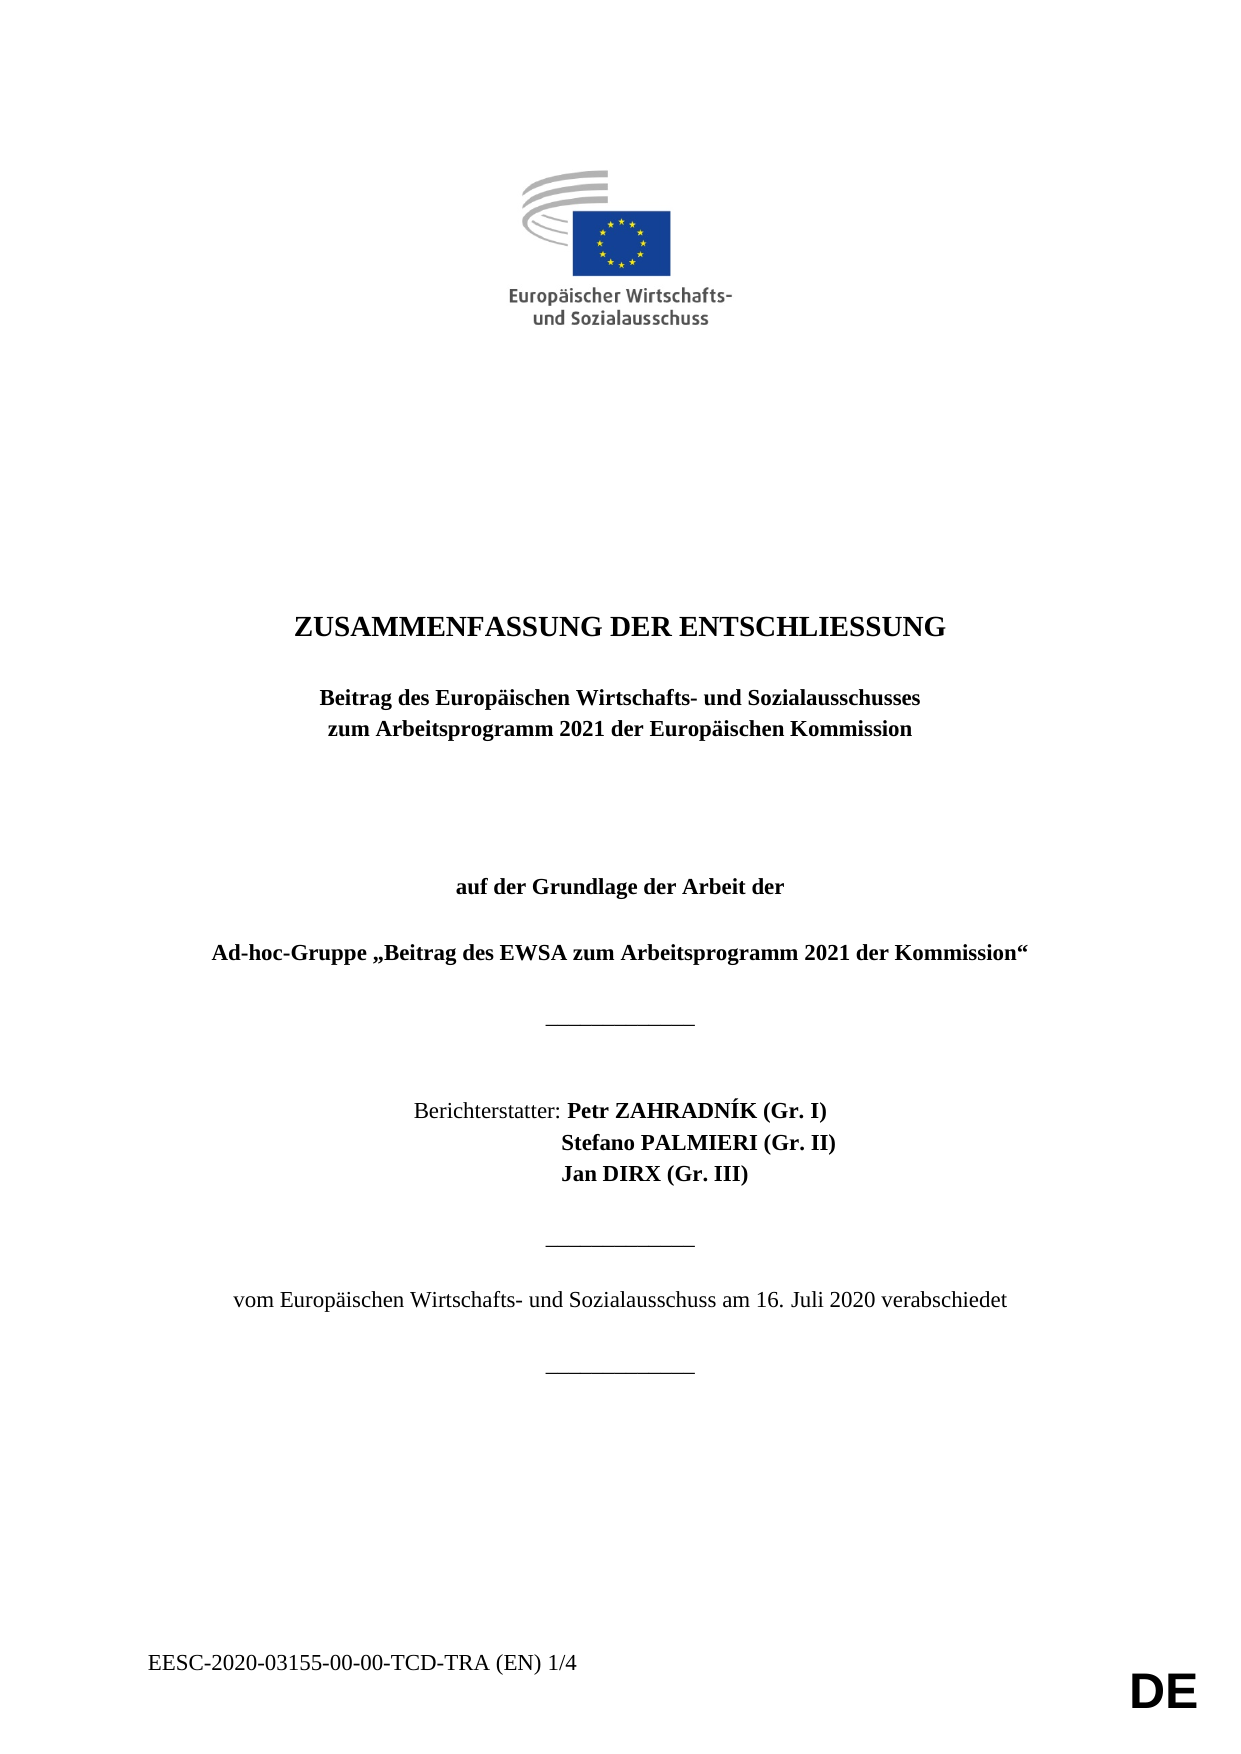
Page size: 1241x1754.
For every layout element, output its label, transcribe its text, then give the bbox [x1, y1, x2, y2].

text Beitrag des Europäischen Wirtschafts- und Sozialausschusses [148, 684, 1092, 710]
picture [473, 147, 768, 351]
text Berichterstatter: Petr ZAHRADNÍK (Gr. I) [148, 1097, 1092, 1123]
text vom Europäischen Wirtschafts- und Sozialausschuss am 16. Juli 2020 verabschiedet [148, 1287, 1092, 1313]
text _____________ [148, 1350, 1092, 1376]
text Jan DIRX (Gr. III) [552, 1160, 1092, 1187]
text _____________ [148, 1223, 1092, 1250]
text Ad-hoc-Gruppe „Beitrag des EWSA zum Arbeitsprogramm 2021 der Kommission“ [148, 939, 1092, 966]
text ZUSAMMENFASSUNG DER ENTSCHLIESSUNG [148, 609, 1092, 643]
text Stefano PALMIERI (Gr. II) [561, 1129, 1092, 1155]
text zum Arbeitsprogramm 2021 der Europäischen Kommission [148, 716, 1092, 742]
text _____________ [148, 1002, 1092, 1029]
text auf der Grundlage der Arbeit der [148, 873, 1092, 900]
